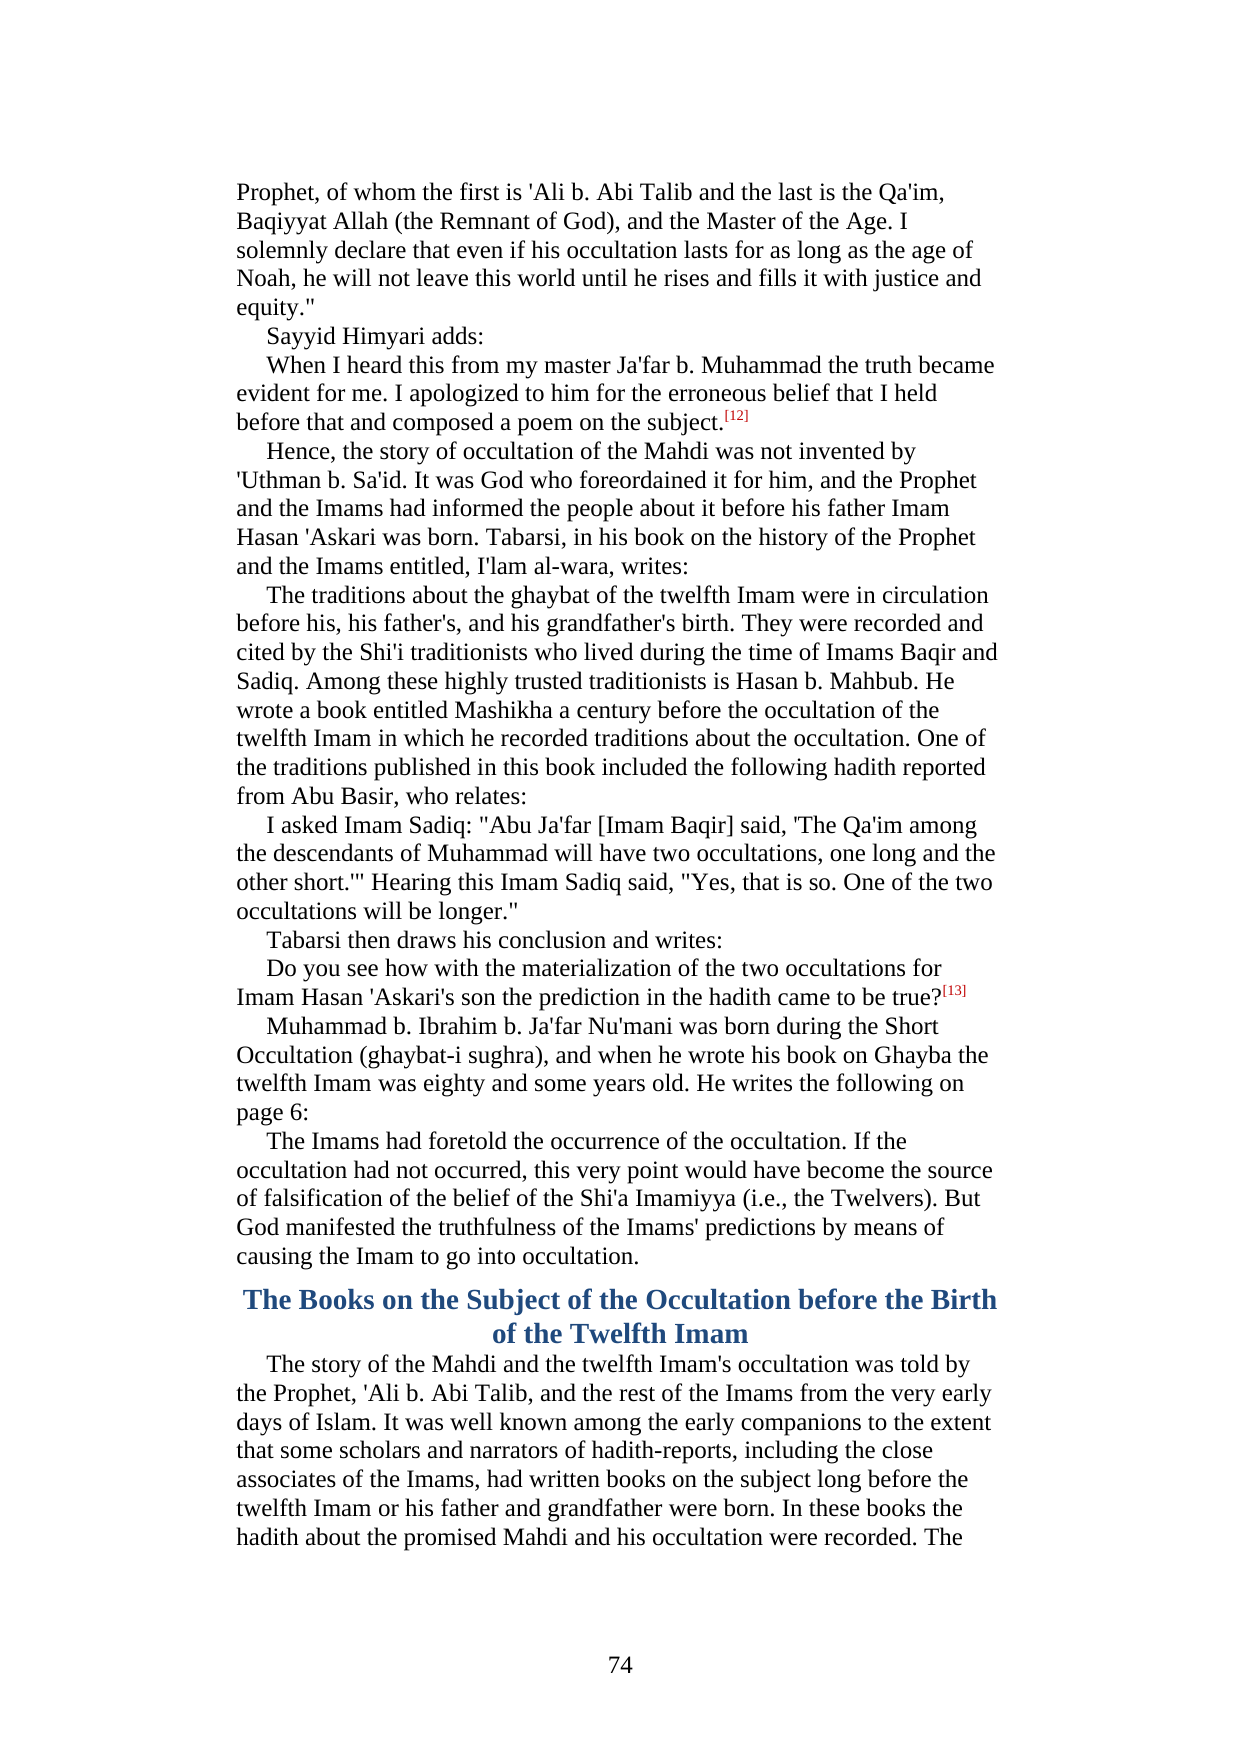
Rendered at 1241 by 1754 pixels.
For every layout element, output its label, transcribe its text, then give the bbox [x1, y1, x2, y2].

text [236, 177, 1004, 321]
text Do you see how with the materialization of the two occultations for Imam Hasan 'Askari's son the prediction in the hadith came to be true?[13] [236, 953, 1004, 1011]
text The traditions about the ghaybat of the twelfth Imam were in circulation before his, his father's, and his grandfather's birth. They were recorded and cited by the Shi'i traditionists who lived during the time of Imams Baqir and Sadiq. Among these highly trusted traditionists is Hasan b. Mahbub. He wrote a book entitled Mashikha a century before the occultation of the twelfth Imam in which he recorded traditions about the occultation. One of the traditions published in this book included the following hadith reported from Abu Basir, who relates: [236, 580, 1004, 810]
text Hence, the story of occultation of the Mahdi was not invented by 'Uthman b. Sa'id. It was God who foreordained it for him, and the Prophet and the Imams had informed the people about it before his father Imam Hasan 'Askari was born. Tabarsi, in his book on the history of the Prophet and the Imams entitled, I'lam al-wara, writes: [236, 436, 1004, 580]
text I asked Imam Sadiq: "Abu Ja'far [Imam Baqir] said, 'The Qa'im among the descendants of Muhammad will have two occultations, one long and the other short.'" Hearing this Imam Sadiq said, "Yes, that is so. One of the two occultations will be longer." [236, 810, 1004, 925]
text The Imams had foretold the occurrence of the occultation. If the occultation had not occurred, this very point would have become the source of falsification of the belief of the Shi'a Imamiyya (i.e., the Twelvers). But God manifested the truthfulness of the Imams' predictions by means of causing the Imam to go into occultation. [236, 1126, 1004, 1270]
text Muhammad b. Ibrahim b. Ja'far Nu'mani was born during the Short Occultation (ghaybat-i sughra), and when he wrote his book on Ghayba the twelfth Imam was eighty and some years old. He writes the following on page 6: [236, 1011, 1004, 1126]
text When I heard this from my master Ja'far b. Muhammad the truth became evident for me. I apologized to him for the erroneous belief that I held before that and composed a poem on the subject.[12] [236, 350, 1004, 436]
text Sayyid Himyari adds: [236, 321, 1004, 350]
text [236, 1349, 1004, 1551]
text Tabarsi then draws his conclusion and writes: [236, 925, 1004, 953]
subtitle The Books on the Subject of the Occultation before the Birth of the Twelfth Imam [236, 1282, 1004, 1349]
